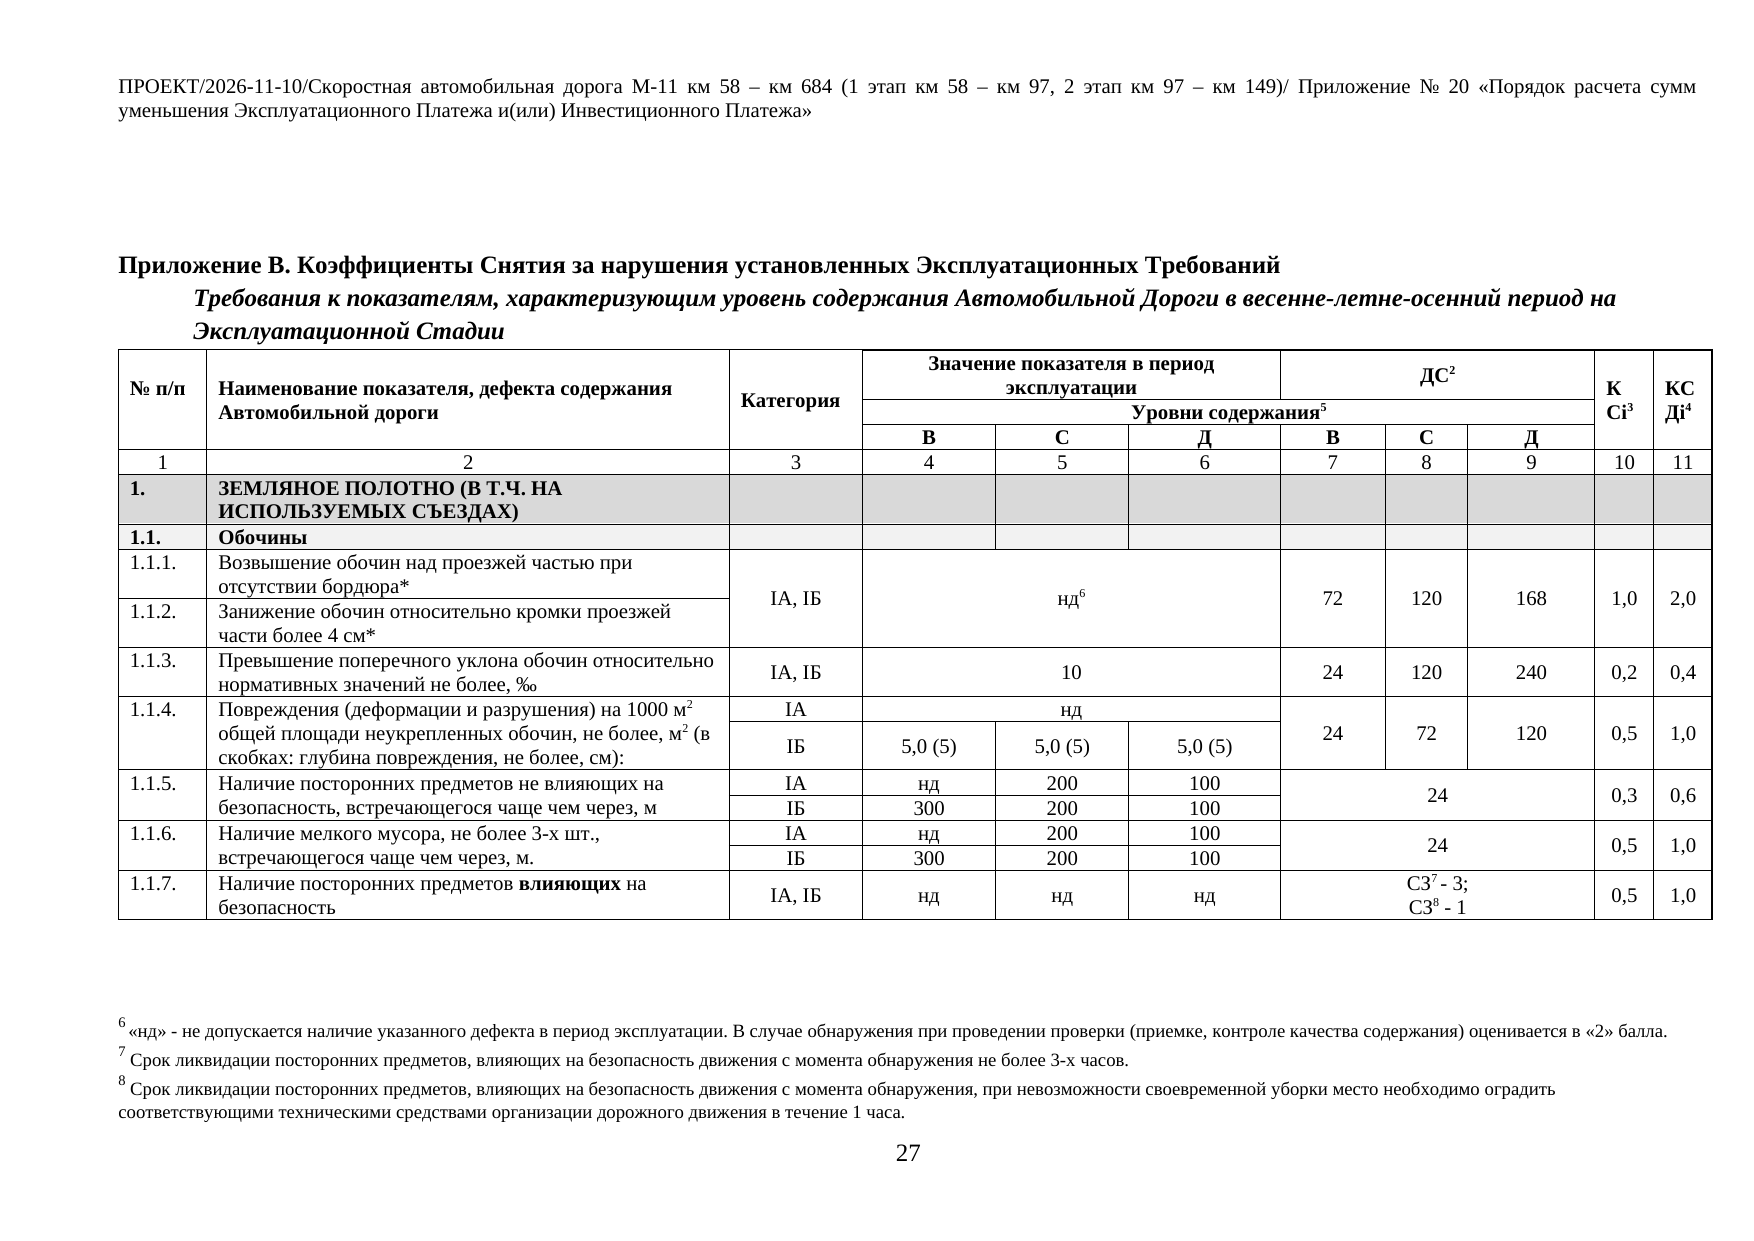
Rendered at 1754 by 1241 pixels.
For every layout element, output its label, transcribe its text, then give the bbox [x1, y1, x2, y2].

table_cell [1281, 525, 1385, 549]
table_cell В [863, 425, 995, 449]
table_cell IA [730, 770, 862, 794]
table_cell [863, 525, 995, 549]
table_cell нд [863, 697, 1280, 721]
table_cell 0,2 [1595, 648, 1653, 696]
table_cell 2,0 [1654, 550, 1711, 647]
table_cell [1386, 475, 1467, 523]
table_cell IA, IБ [730, 871, 862, 919]
table_cell [1129, 475, 1280, 523]
table_cell IA, IБ [730, 648, 862, 696]
table_cell СЗ - 3; СЗ - 1 [1281, 871, 1594, 919]
table_cell IA, IБ [730, 550, 862, 647]
table_cell 168 [1468, 550, 1594, 647]
table_cell IБ [730, 846, 862, 870]
table_cell [996, 475, 1128, 523]
table_cell 100 [1129, 846, 1280, 870]
table_cell 24 [1281, 770, 1594, 819]
table_cell Занижение обочин относительно кромки проезжей части более 4 см* [207, 599, 729, 647]
table_cell 1.1.1. [119, 550, 206, 598]
table_cell [1595, 475, 1653, 523]
table_cell нд [996, 871, 1128, 919]
table_cell 24 [1281, 648, 1385, 696]
table_cell [1129, 525, 1280, 549]
table_cell нд [863, 770, 995, 794]
table_cell В [1281, 425, 1385, 449]
table_cell 120 [1468, 697, 1594, 769]
table_cell Уровни содержания [863, 400, 1594, 424]
table_header № п/п [119, 350, 206, 449]
table_cell 1.1.2. [119, 599, 206, 647]
table_cell 300 [863, 796, 995, 819]
table_cell [1468, 475, 1594, 523]
table_cell [1386, 525, 1467, 549]
table_cell 100 [1129, 821, 1280, 845]
table_header Значение показателя в период эксплуатации [863, 351, 1280, 399]
table_cell 240 [1468, 648, 1594, 696]
table_cell 1.1.3. [119, 648, 206, 696]
table_cell 1. [119, 475, 206, 523]
table_cell IБ [730, 722, 862, 769]
table_cell 9 [1468, 450, 1594, 474]
table_cell [1468, 525, 1594, 549]
table_cell IA [730, 821, 862, 845]
table_cell Наличие посторонних предметов влияющих на безопасность [207, 871, 729, 919]
table_cell 200 [996, 796, 1128, 819]
table_cell 200 [996, 821, 1128, 845]
table_cell 72 [1386, 697, 1467, 769]
table_cell 1.1.6. [119, 821, 206, 870]
table_cell 5,0 (5) [1129, 722, 1280, 769]
table_cell 6 [1129, 450, 1280, 474]
table_cell 200 [996, 846, 1128, 870]
table_cell 100 [1129, 796, 1280, 819]
table_cell 0,6 [1654, 770, 1711, 819]
text Приложение В. Коэффициенты Снятия за нарушения установленных Эксплуатационных Требований [118, 250, 1698, 278]
table_cell 7 [1281, 450, 1385, 474]
table_cell 1 [119, 450, 206, 474]
table_cell 5,0 (5) [996, 722, 1128, 769]
table_cell С [1386, 425, 1467, 449]
table_cell [1654, 525, 1711, 549]
table_cell [730, 475, 862, 523]
table_cell IA [730, 697, 862, 721]
table_cell Наличие посторонних предметов не влияющих на безопасность, встречающегося чаще чем через, м [207, 770, 729, 819]
table_cell 120 [1386, 550, 1467, 647]
table_cell 100 [1129, 770, 1280, 794]
table_cell 1,0 [1654, 871, 1711, 919]
table_cell 1.1.4. [119, 697, 206, 769]
table_cell Повреждения (деформации и разрушения) на 1000 м2 общей площади неукрепленных обочин, не более, м2 (в скобках: глубина повреждения, не более, см): [207, 697, 729, 769]
table_cell 5 [996, 450, 1128, 474]
table_cell нд [863, 550, 1280, 647]
table_cell 1,0 [1654, 821, 1711, 870]
table_cell 3 [730, 450, 862, 474]
table_cell 0,5 [1595, 871, 1653, 919]
table_cell 10 [1595, 450, 1653, 474]
table_cell 0,5 [1595, 697, 1653, 769]
table_cell 5,0 (5) [863, 722, 995, 769]
table_cell 0,5 [1595, 821, 1653, 870]
table_cell 4 [863, 450, 995, 474]
table_cell нд [863, 821, 995, 845]
table_cell 0,4 [1654, 648, 1711, 696]
text Требования к показателям, характеризующим уровень содержания Автомобильной Дороги в весенне-летне-осенний период на Эксплуатационной Стадии [193, 283, 1698, 344]
table_cell 24 [1281, 821, 1594, 870]
table_cell 1,0 [1654, 697, 1711, 769]
table_cell 24 [1281, 697, 1385, 769]
table_header Наименование показателя, дефекта содержания Автомобильной дороги [207, 350, 729, 449]
table_cell 120 [1386, 648, 1467, 696]
table_cell [996, 525, 1128, 549]
table_cell [1281, 475, 1385, 523]
table_cell 8 [1386, 450, 1467, 474]
table_cell [863, 475, 995, 523]
table_cell 1,0 [1595, 550, 1653, 647]
table_cell IБ [730, 796, 862, 819]
table_cell 1.1.5. [119, 770, 206, 819]
table_cell ЗЕМЛЯНОЕ ПОЛОТНО (В Т.Ч. НА ИСПОЛЬЗУЕМЫХ СЪЕЗДАХ) [207, 475, 729, 523]
table_cell 10 [863, 648, 1280, 696]
table_header КСДi [1654, 351, 1711, 449]
table_cell нд [1129, 871, 1280, 919]
table_cell Превышение поперечного уклона обочин относительно нормативных значений не более, ‰ [207, 648, 729, 696]
table_cell Д [1129, 425, 1280, 449]
table_cell Д [1468, 425, 1594, 449]
table_cell 72 [1281, 550, 1385, 647]
table_cell 1.1. [119, 525, 206, 549]
table_cell 1.1.7. [119, 871, 206, 919]
table_header Категория [730, 350, 862, 449]
table_header КСi [1595, 351, 1653, 449]
table_cell 2 [207, 450, 729, 474]
table_cell [1595, 525, 1653, 549]
table_cell 0,3 [1595, 770, 1653, 819]
table_cell С [996, 425, 1128, 449]
table_cell Возвышение обочин над проезжей частью при отсутствии бордюра* [207, 550, 729, 598]
table_cell Наличие мелкого мусора, не более 3-х шт., встречающегося чаще чем через, м. [207, 821, 729, 870]
table_cell нд [863, 871, 995, 919]
table_cell 300 [863, 846, 995, 870]
table_header ДС [1281, 351, 1594, 399]
table_cell [730, 525, 862, 549]
table_cell 11 [1654, 450, 1711, 474]
table_cell [1654, 475, 1711, 523]
table_cell Обочины [207, 525, 729, 549]
table_cell 200 [996, 770, 1128, 794]
